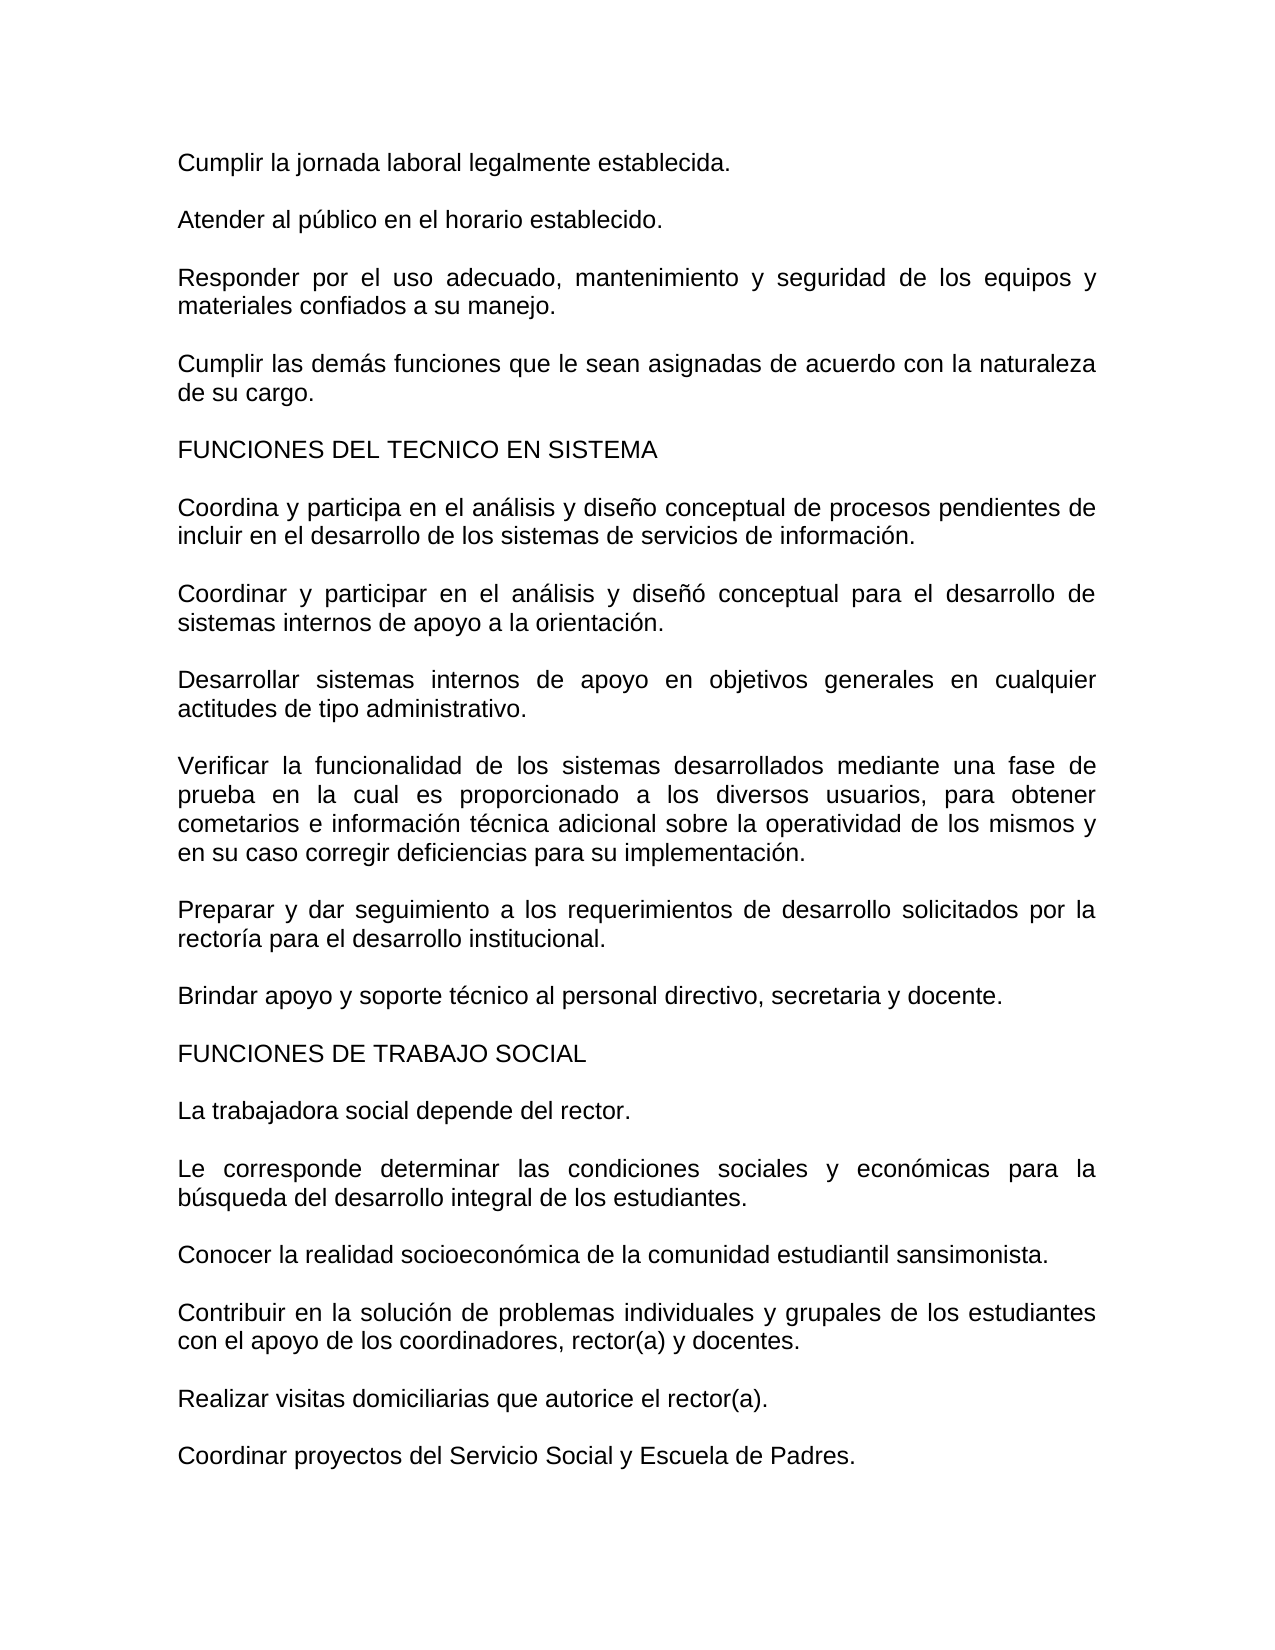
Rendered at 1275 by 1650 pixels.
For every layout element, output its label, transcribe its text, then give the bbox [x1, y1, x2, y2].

text Cumplir las demás funciones que le sean asignadas de acuerdo con la naturaleza de su cargo. [177, 349, 1098, 406]
text Desarrollar sistemas internos de apoyo en objetivos generales en cualquier actitudes de tipo administrativo. [177, 665, 1098, 723]
text Responder por el uso adecuado, mantenimiento y seguridad de los equipos y materiales confiados a su manejo. [177, 263, 1098, 320]
text Coordinar proyectos del Servicio Social y Escuela de Padres. [177, 1441, 1098, 1470]
text FUNCIONES DEL TECNICO EN SISTEMA [177, 435, 1098, 464]
text FUNCIONES DE TRABAJO SOCIAL [177, 1039, 1098, 1068]
text Conocer la realidad socioeconómica de la comunidad estudiantil sansimonista. [177, 1240, 1098, 1269]
text Brindar apoyo y soporte técnico al personal directivo, secretaria y docente. [177, 981, 1098, 1010]
text Coordina y participa en el análisis y diseño conceptual de procesos pendientes de incluir en el desarrollo de los sistemas de servicios de información. [177, 493, 1098, 550]
text Atender al público en el horario establecido. [177, 205, 1098, 234]
text Le corresponde determinar las condiciones sociales y económicas para la búsqueda del desarrollo integral de los estudiantes. [177, 1154, 1098, 1211]
text Coordinar y participar en el análisis y diseñó conceptual para el desarrollo de sistemas internos de apoyo a la orientación. [177, 579, 1098, 636]
text Verificar la funcionalidad de los sistemas desarrollados mediante una fase de prueba en la cual es proporcionado a los diversos usuarios, para obtener cometarios e información técnica adicional sobre la operatividad de los mismos y en su caso corregir deficiencias para su implementación. [177, 751, 1098, 866]
text Realizar visitas domiciliarias que autorice el rector(a). [177, 1384, 1098, 1413]
text Cumplir la jornada laboral legalmente establecida. [177, 148, 1098, 176]
text La trabajadora social depende del rector. [177, 1096, 1098, 1125]
text Preparar y dar seguimiento a los requerimientos de desarrollo solicitados por la rectoría para el desarrollo institucional. [177, 895, 1098, 953]
text Contribuir en la solución de problemas individuales y grupales de los estudiantes con el apoyo de los coordinadores, rector(a) y docentes. [177, 1298, 1098, 1355]
